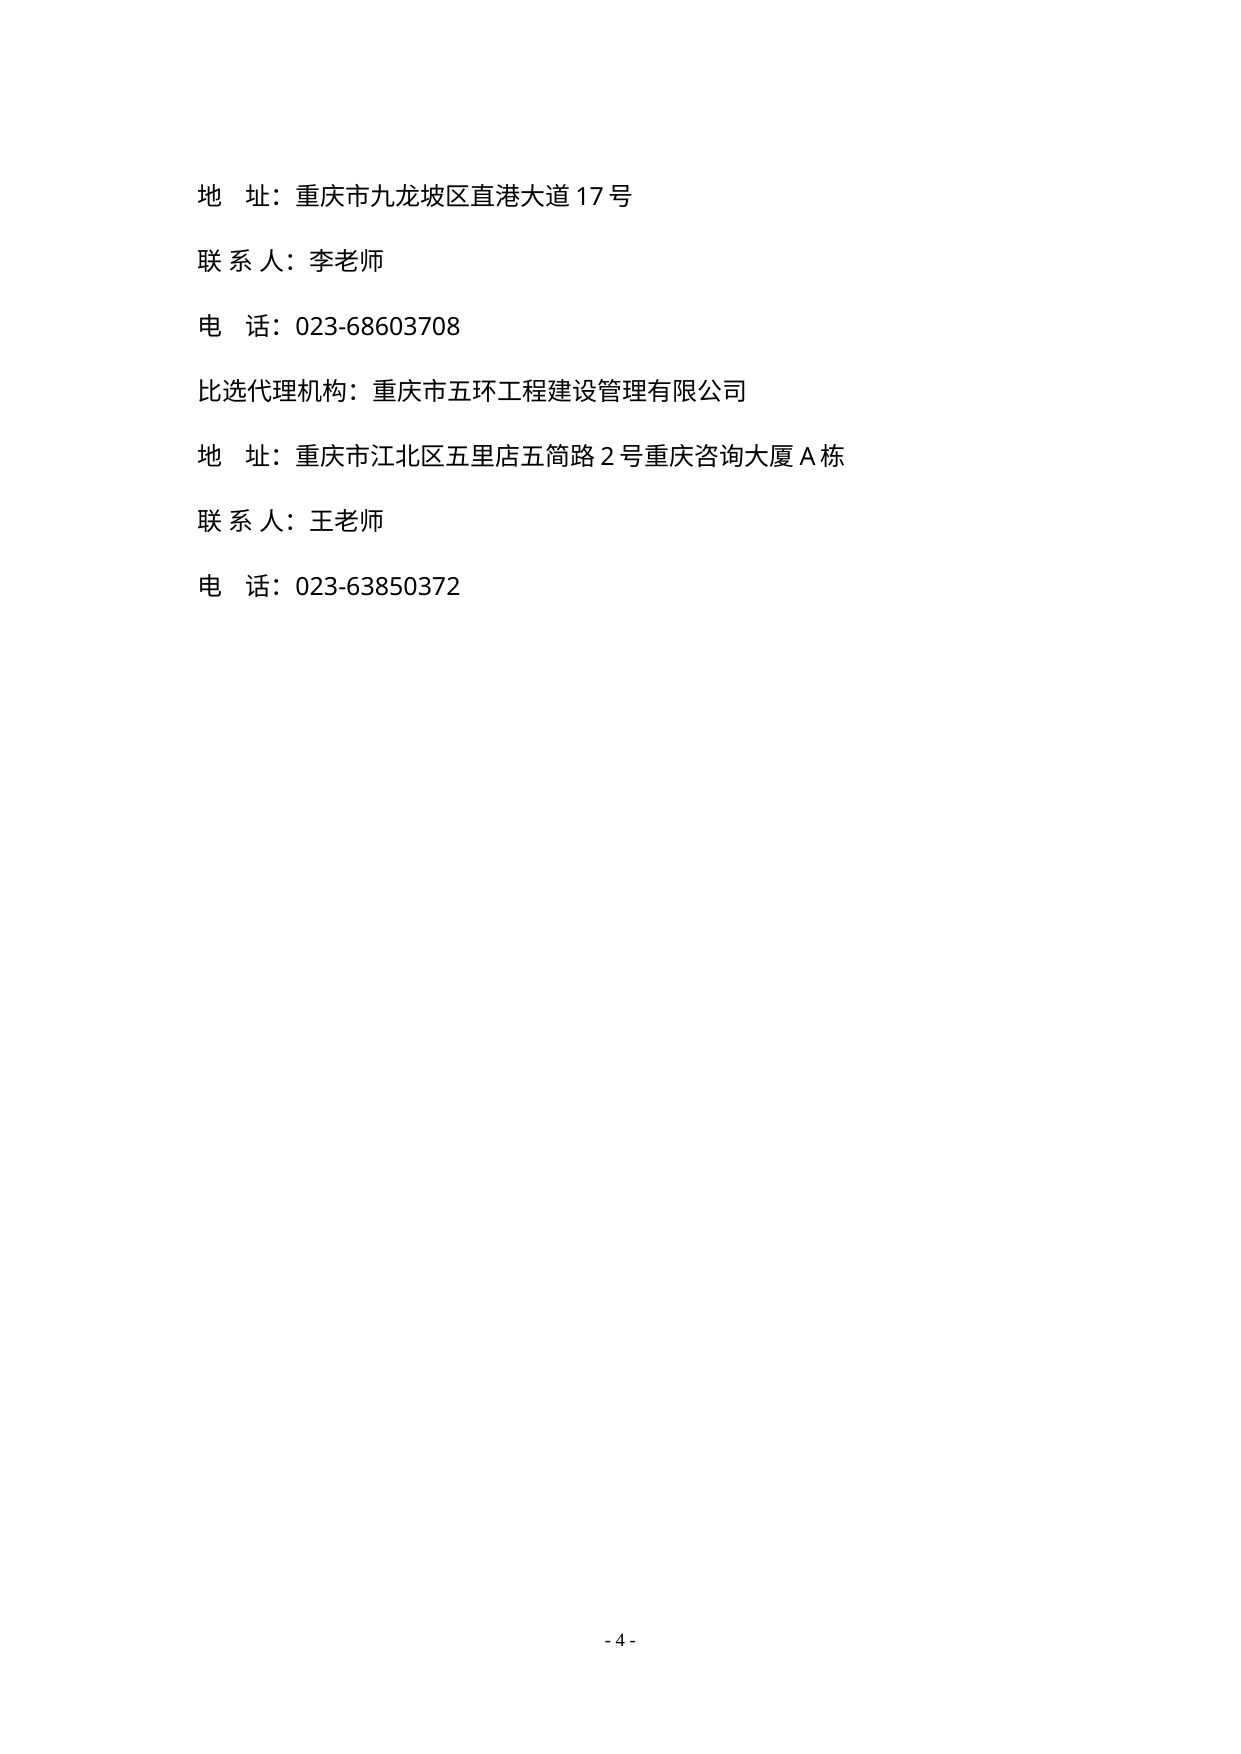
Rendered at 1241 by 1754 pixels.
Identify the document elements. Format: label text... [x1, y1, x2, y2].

text 联 系 人：李老师 [148, 227, 1092, 292]
text 比选代理机构：重庆市五环工程建设管理有限公司 [148, 357, 1092, 422]
text 电 话：023-63850372 [148, 552, 1092, 617]
text 电 话：023-68603708 [148, 292, 1092, 357]
text 地 址：重庆市江北区五里店五简路2号重庆咨询大厦A栋 [148, 422, 1092, 487]
text 联 系 人：王老师 [148, 487, 1092, 552]
text 地 址：重庆市九龙坡区直港大道17号 [148, 162, 1092, 227]
